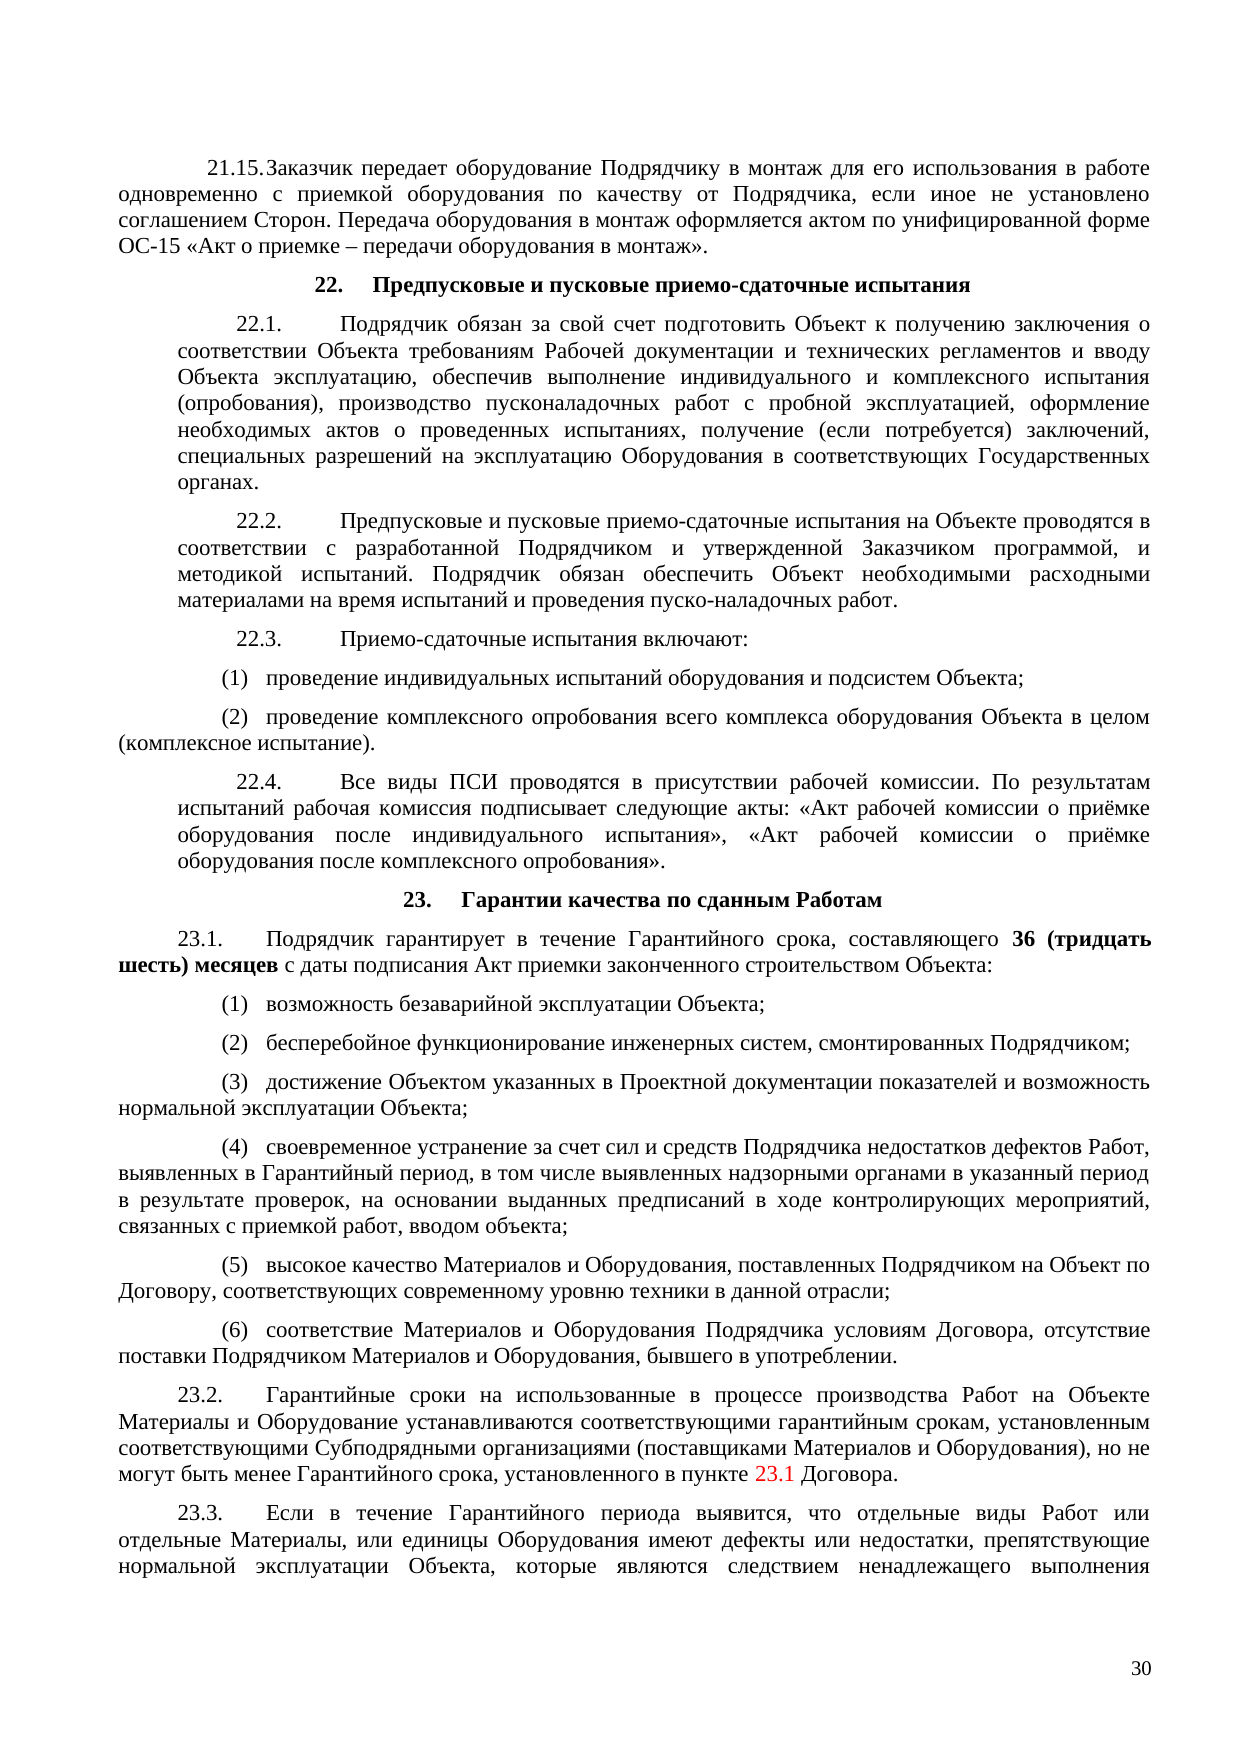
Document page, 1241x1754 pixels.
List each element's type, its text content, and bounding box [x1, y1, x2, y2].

text Гарантийные сроки на использованные в процессе производства Работ на Объекте Материалы и Оборудование устанавливаются соответствующими гарантийным срокам, установленным соответствующими Субподрядными организациями (поставщиками Материалов и Оборудования), но не могут быть менее Гарантийного срока, установленного в пункте 23.1 Договора. [118, 1381, 1152, 1487]
text своевременное устранение за счет сил и средств Подрядчика недостатков дефектов Работ, выявленных в Гарантийный период, в том числе выявленных надзорными органами в указанный период в результате проверок, на основании выданных предписаний в ходе контролирующих мероприятий, связанных с приемкой работ, вводом объекта; [118, 1133, 1152, 1238]
text проведение комплексного опробования всего комплекса оборудования Объекта в целом (комплексное испытание). [118, 703, 1152, 756]
text Заказчик передает оборудование Подрядчику в монтаж для его использования в работе одновременно с приемкой оборудования по качеству от Подрядчика, если иное не установлено соглашением Сторон. Передача оборудования в монтаж оформляется актом по унифицированной форме ОС-15 «Акт о приемке – передачи оборудования в монтаж». [118, 153, 1152, 259]
text Подрядчик обязан за свой счет подготовить Объект к получению заключения о соответствии Объекта требованиям Рабочей документации и технических регламентов и вводу Объекта эксплуатацию, обеспечив выполнение индивидуального и комплексного испытания (опробования), производство пусконаладочных работ с пробной эксплуатацией, оформление необходимых актов о проведенных испытаниях, получение (если потребуется) заключений, специальных разрешений на эксплуатацию Оборудования в соответствующих Государственных органах. [177, 310, 1152, 495]
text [118, 1499, 1152, 1578]
text Предпусковые и пусковые приемо-сдаточные испытания на Объекте проводятся в соответствии с разработанной Подрядчиком и утвержденной Заказчиком программой, и методикой испытаний. Подрядчик обязан обеспечить Объект необходимыми расходными материалами на время испытаний и проведения пуско-наладочных работ. [177, 507, 1152, 613]
text Приемо-сдаточные испытания включают: [177, 625, 1152, 652]
text соответствие Материалов и Оборудования Подрядчика условиям Договора, отсутствие поставки Подрядчиком Материалов и Оборудования, бывшего в употреблении. [118, 1316, 1152, 1369]
text Предпусковые и пусковые приемо-сдаточные испытания [118, 271, 1152, 298]
text Все виды ПСИ проводятся в присутствии рабочей комиссии. По результатам испытаний рабочая комиссия подписывает следующие акты: «Акт рабочей комиссии о приёмке оборудования после индивидуального испытания», «Акт рабочей комиссии о приёмке оборудования после комплексного опробования». [177, 768, 1152, 873]
text Подрядчик гарантирует в течение Гарантийного срока, составляющего 36 (тридцать шесть) месяцев с даты подписания Акт приемки законченного строительством Объекта: [118, 925, 1152, 978]
text Гарантии качества по сданным Работам [118, 886, 1152, 912]
text достижение Объектом указанных в Проектной документации показателей и возможность нормальной эксплуатации Объекта; [118, 1068, 1152, 1121]
text возможность безаварийной эксплуатации Объекта; [118, 990, 1152, 1016]
text бесперебойное функционирование инженерных систем, смонтированных Подрядчиком; [118, 1029, 1152, 1055]
text высокое качество Материалов и Оборудования, поставленных Подрядчиком на Объект по Договору, соответствующих современному уровню техники в данной отрасли; [118, 1251, 1152, 1304]
text проведение индивидуальных испытаний оборудования и подсистем Объекта; [118, 664, 1152, 690]
